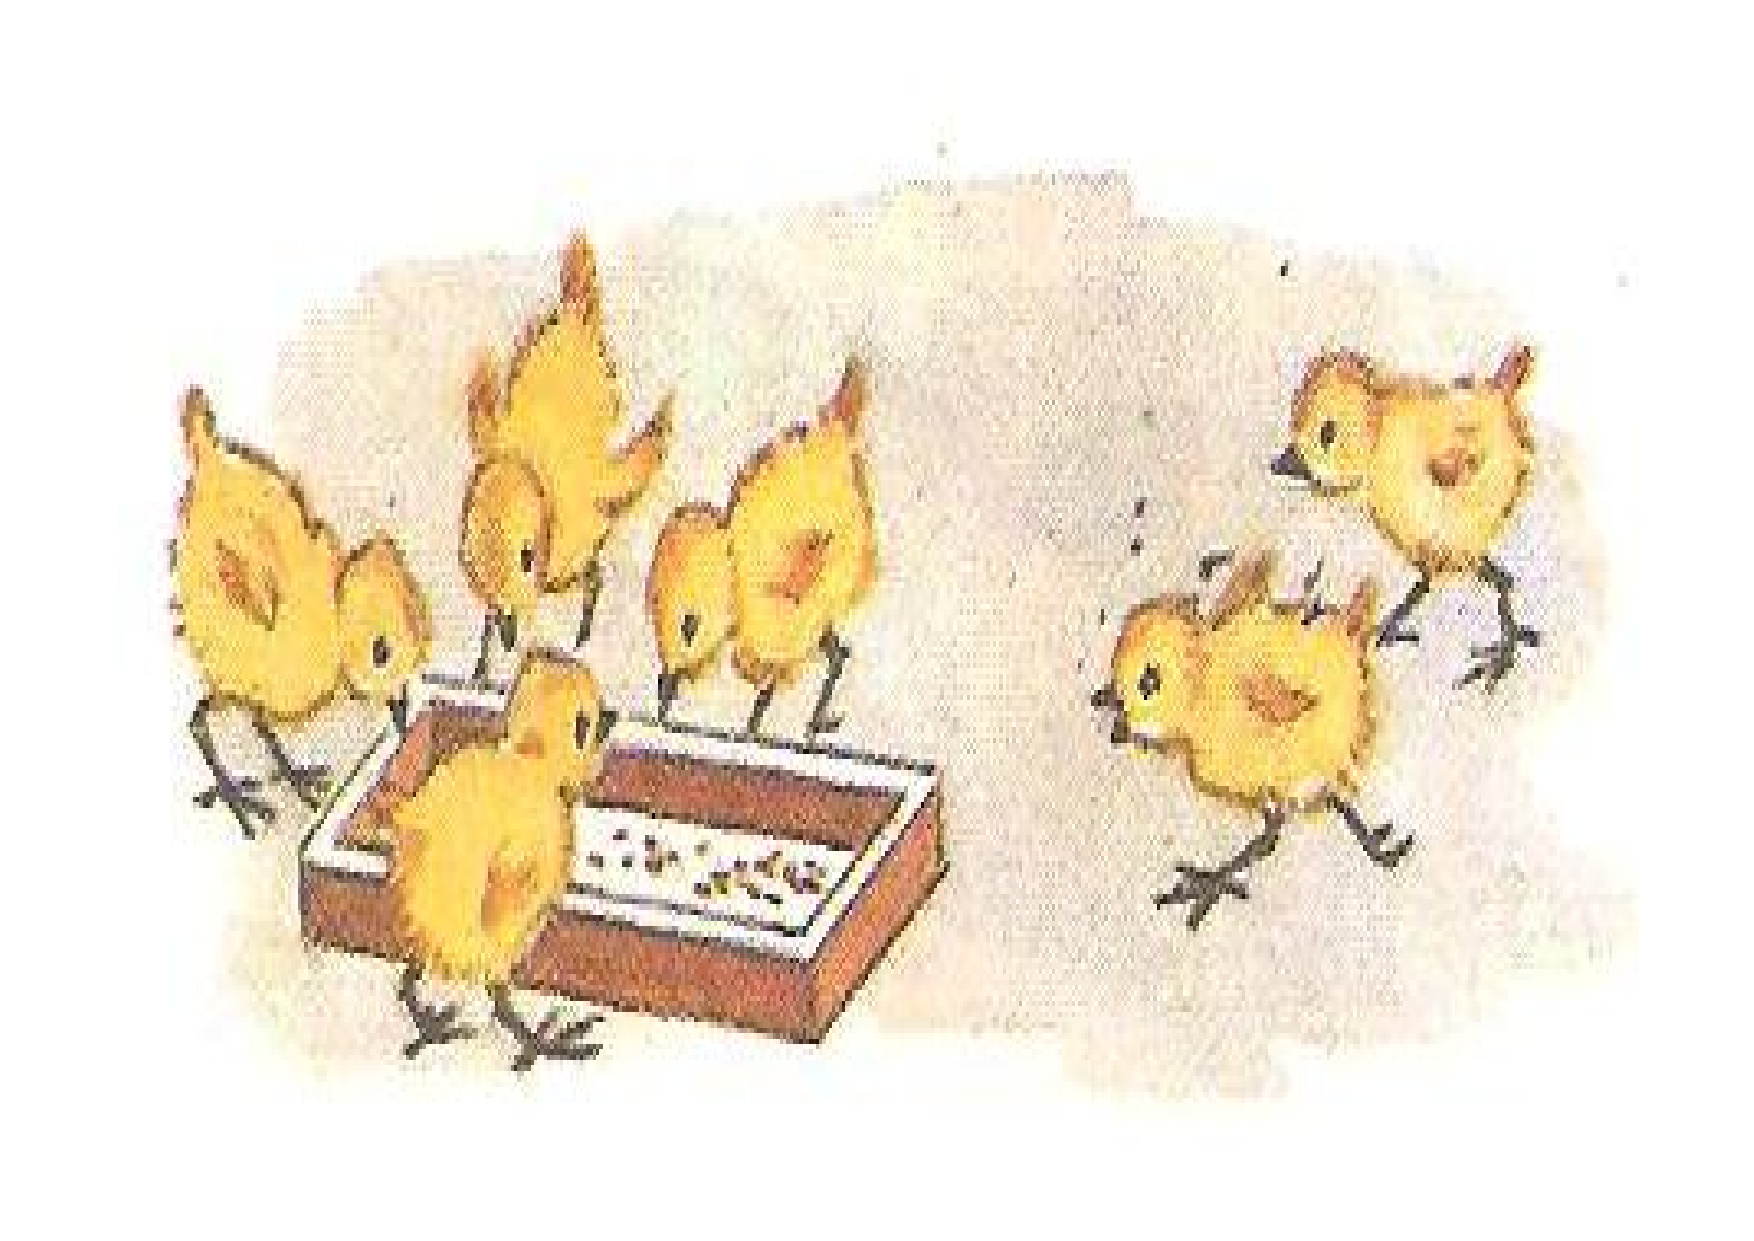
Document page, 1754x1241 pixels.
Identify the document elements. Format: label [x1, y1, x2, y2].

picture [118, 73, 1648, 1152]
